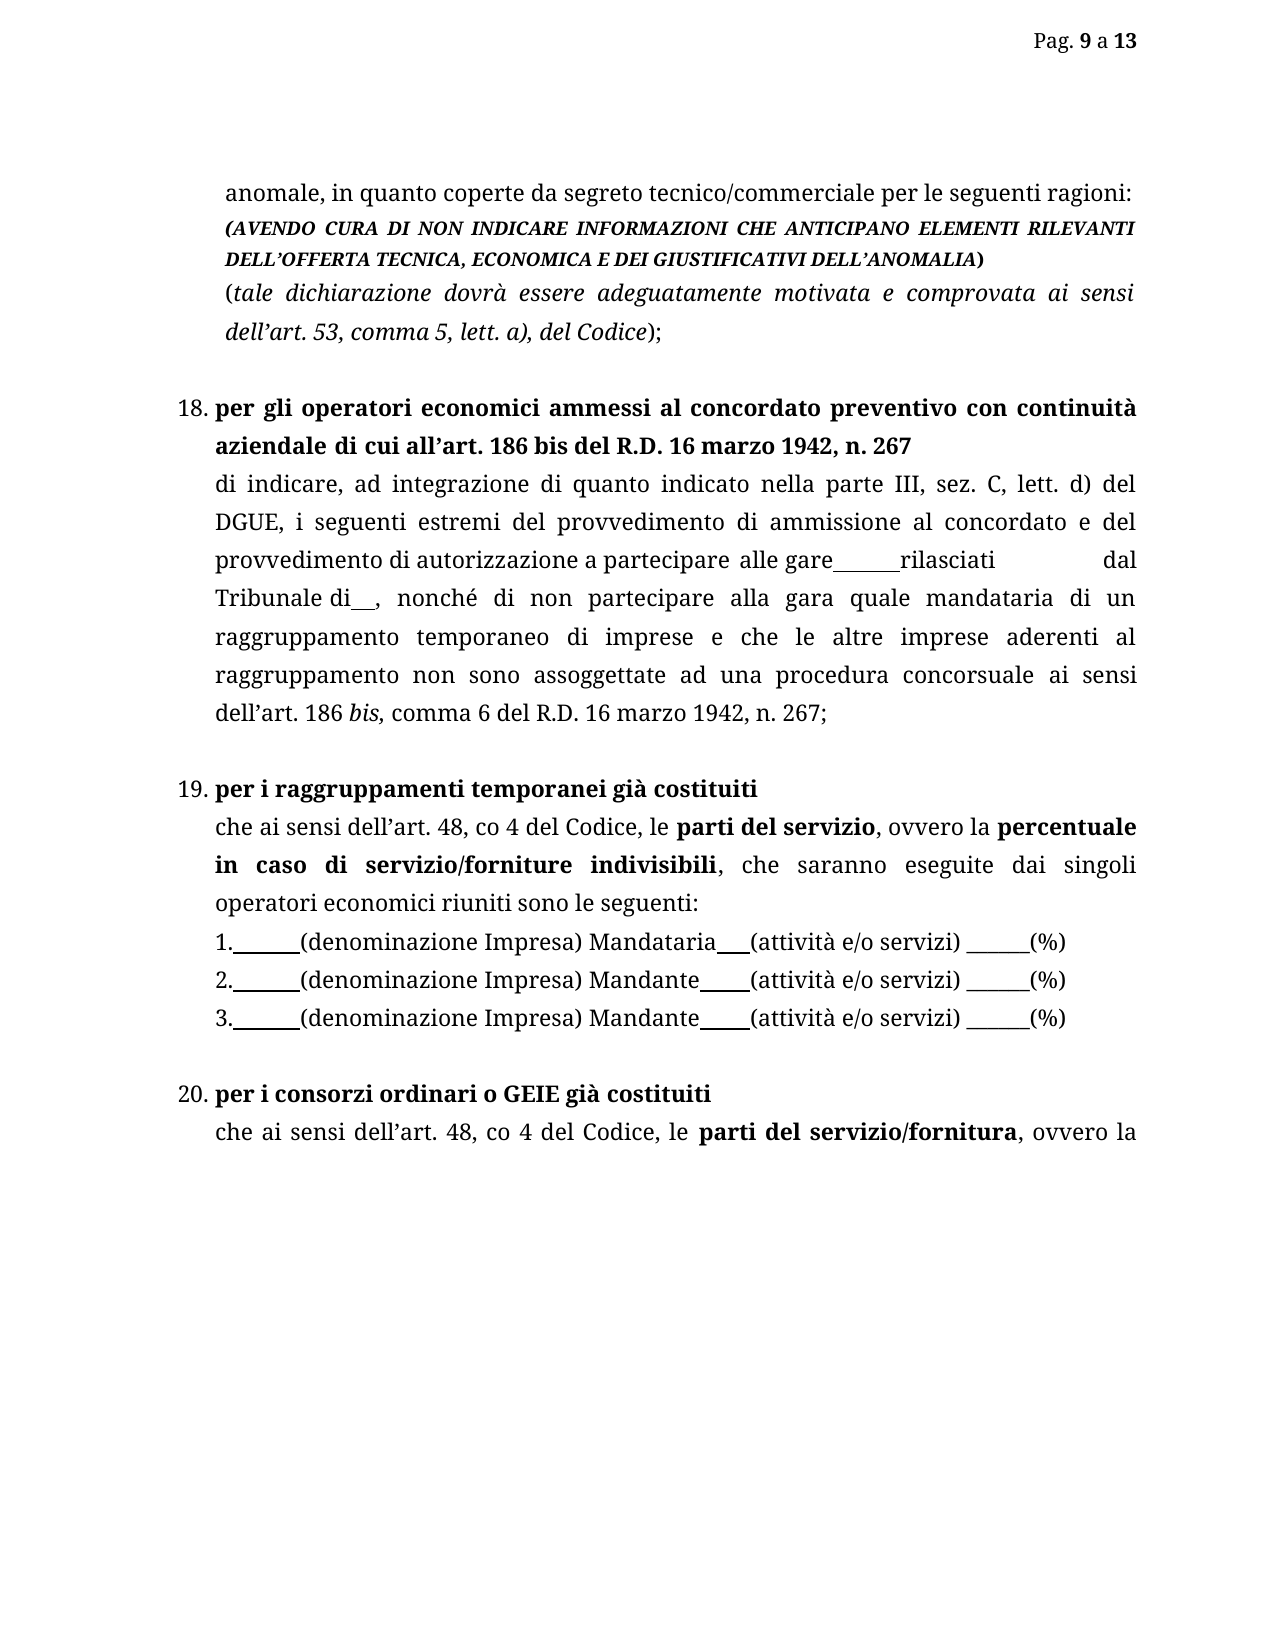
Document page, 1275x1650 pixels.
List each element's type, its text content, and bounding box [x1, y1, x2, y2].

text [225, 177, 1137, 208]
text (tale dichiarazione dovrà essere adeguatamente motivata e comprovata ai sensi dell’art. 53, comma 5, lett. a), del Codice); [225, 277, 1137, 347]
text che ai sensi dell’art. 48, co 4 del Codice, le parti del servizio/fornitura, ovvero la percentuale in caso di servizio/forniture indivisibili, che saranno eseguite dai singoli operatori economici consorziati sono le seguenti: [215, 1116, 1137, 1147]
text 2. (denominazione Impresa) Mandante (attività e/o servizi) ______(%) [215, 963, 1137, 995]
text (AVENDO CURA DI NON INDICARE INFORMAZIONI CHE ANTICIPANO ELEMENTI RILEVANTI DELL’OFFERTA TECNICA, ECONOMICA E DEI GIUSTIFICATIVI DELL’ANOMALIA) [225, 215, 1137, 272]
list per i consorzi ordinari o GEIE già costituiti [177, 1078, 1137, 1109]
list per gli operatori economici ammessi al concordato preventivo con continuità aziendale di cui all’art. 186 bis del R.D. 16 marzo 1942, n. 267 [177, 392, 1137, 461]
text di indicare, ad integrazione di quanto indicato nella parte III, sez. C, lett. d) del DGUE, i seguenti estremi del provvedimento di ammissione al concordato e del provvedimento di autorizzazione a partecipare alle gare rilasciati dal Tribunale di , nonché di non partecipare alla gara quale mandataria di un raggruppamento temporaneo di imprese e che le altre imprese aderenti al raggruppamento non sono assoggettate ad una procedura concorsuale ai sensi dell’art. 186 bis, comma 6 del R.D. 16 marzo 1942, n. 267; [215, 468, 1137, 728]
text 3. (denominazione Impresa) Mandante (attività e/o servizi) ______(%) [215, 1002, 1137, 1033]
text 1. (denominazione Impresa) Mandataria (attività e/o servizi) ______(%) [215, 925, 1137, 957]
list per i raggruppamenti temporanei già costituiti [177, 773, 1137, 804]
text che ai sensi dell’art. 48, co 4 del Codice, le parti del servizio, ovvero la percentuale in caso di servizio/forniture indivisibili, che saranno eseguite dai singoli operatori economici riuniti sono le seguenti: [215, 811, 1137, 918]
